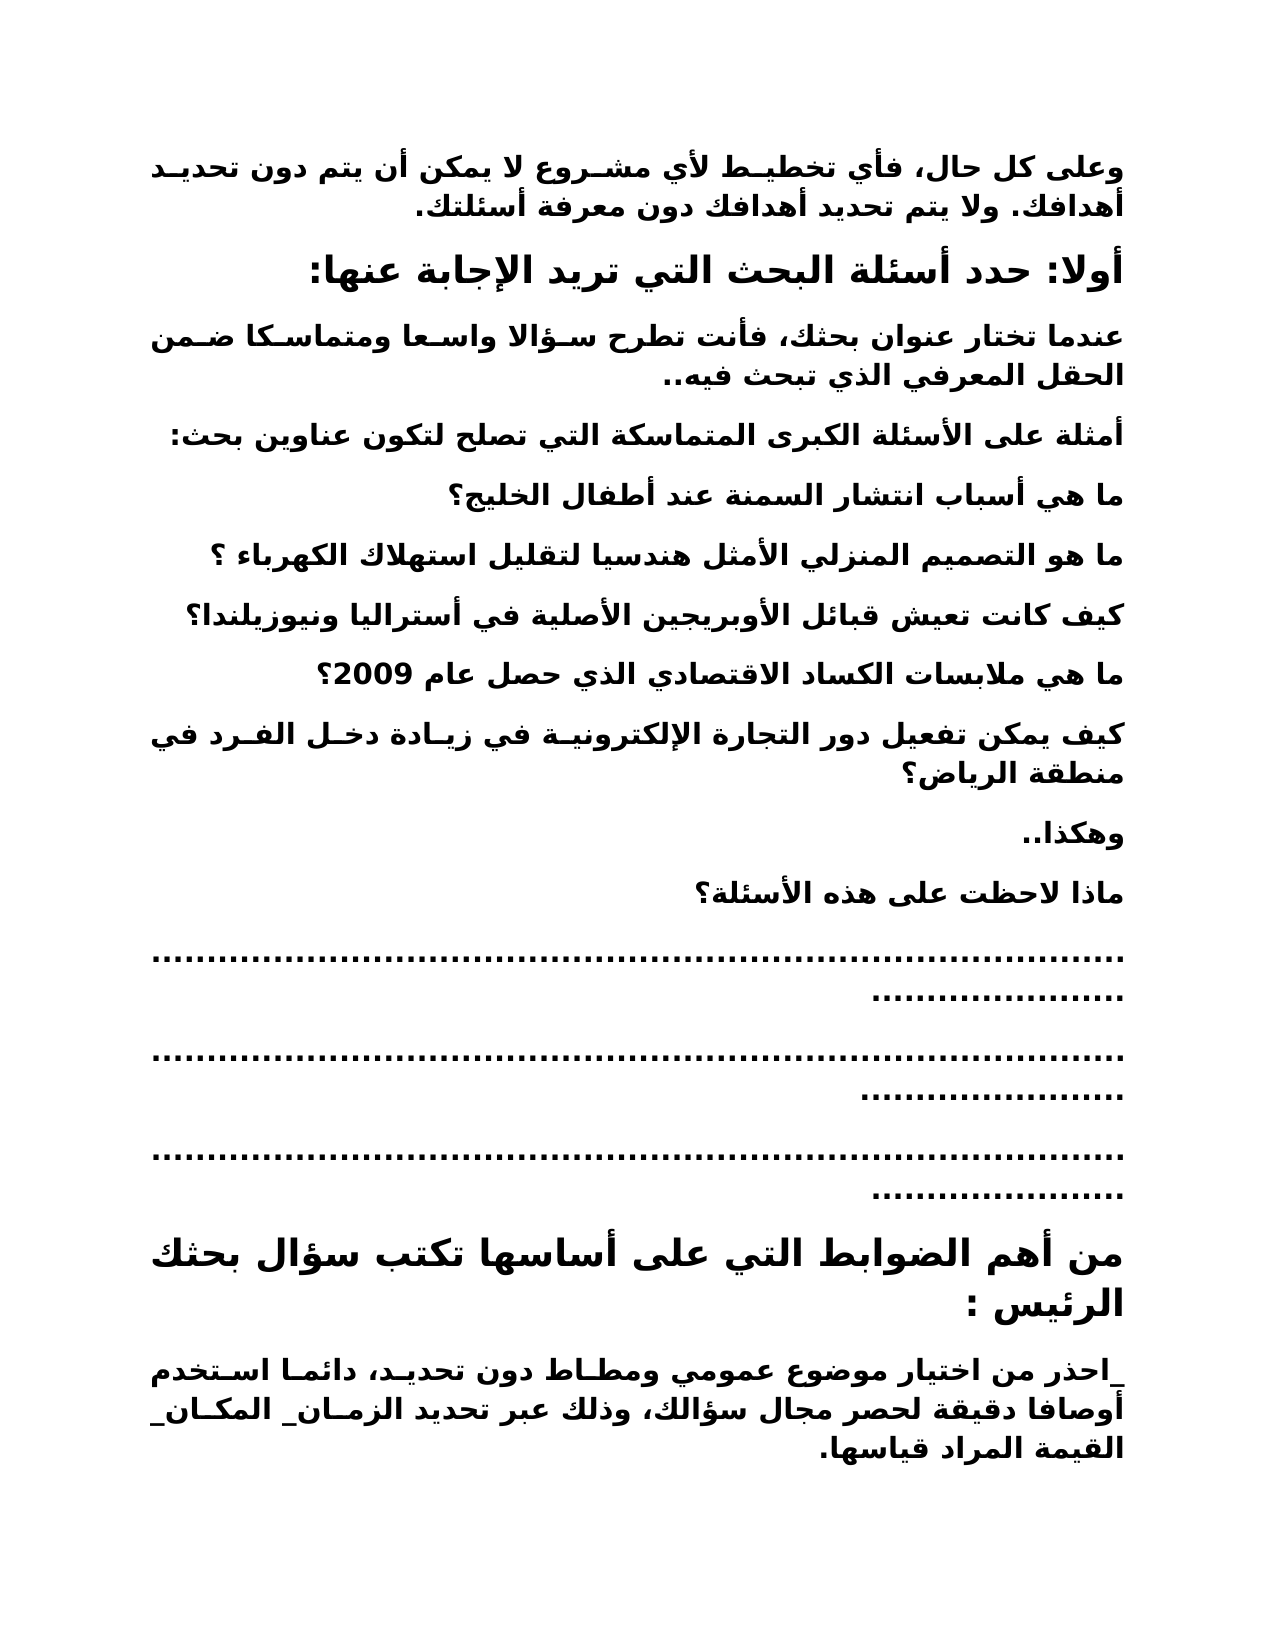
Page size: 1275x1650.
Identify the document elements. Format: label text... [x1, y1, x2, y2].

text وهكذا.. [150, 816, 1125, 850]
text ما هي ملابسات الكساد الاقتصادي الذي حصل عام 2009؟ [150, 658, 1125, 692]
text عندما تختار عنوان بحثك، فأنت تطرح سؤالا واسعا ومتماسكا ضمن الحقل المعرفي الذي تبحث فيه.. [150, 320, 1125, 393]
text أمثلة على الأسئلة الكبرى المتماسكة التي تصلح لتكون عناوين بحث: [150, 418, 1125, 452]
text ماذا لاحظت على هذه الأسئلة؟ [150, 876, 1125, 910]
text ................................................................................................................ [150, 1034, 1125, 1107]
text ما هي أسباب انتشار السمنة عند أطفال الخليج؟ [150, 478, 1125, 512]
text كيف كانت تعيش قبائل الأوبريجين الأصلية في أستراليا ونيوزيلندا؟ [150, 598, 1125, 632]
text وعلى كل حال، فأي تخطيط لأي مشروع لا يمكن أن يتم دون تحديد أهدافك. ولا يتم تحديد أهدافك دون معرفة أسئلتك. [150, 150, 1125, 223]
text ............................................................................................................... [150, 1133, 1125, 1206]
text ما هو التصميم المنزلي الأمثل هندسيا لتقليل استهلاك الكهرباء ؟ [150, 538, 1125, 572]
text _احذر من اختيار موضوع عمومي ومطاط دون تحديد، دائما استخدم أوصافا دقيقة لحصر مجال سؤالك، وذلك عبر تحديد الزمان_ المكان_ القيمة المراد قياسها. [150, 1353, 1125, 1465]
text كيف يمكن تفعيل دور التجارة الإلكترونية في زيادة دخل الفرد في منطقة الرياض؟ [150, 717, 1125, 790]
text من أهم الضوابط التي على أساسها تكتب سؤال بحثك الرئيس : [150, 1232, 1125, 1326]
text ............................................................................................................... [150, 936, 1125, 1009]
text أولا: حدد أسئلة البحث التي تريد الإجابة عنها: [150, 249, 1125, 292]
